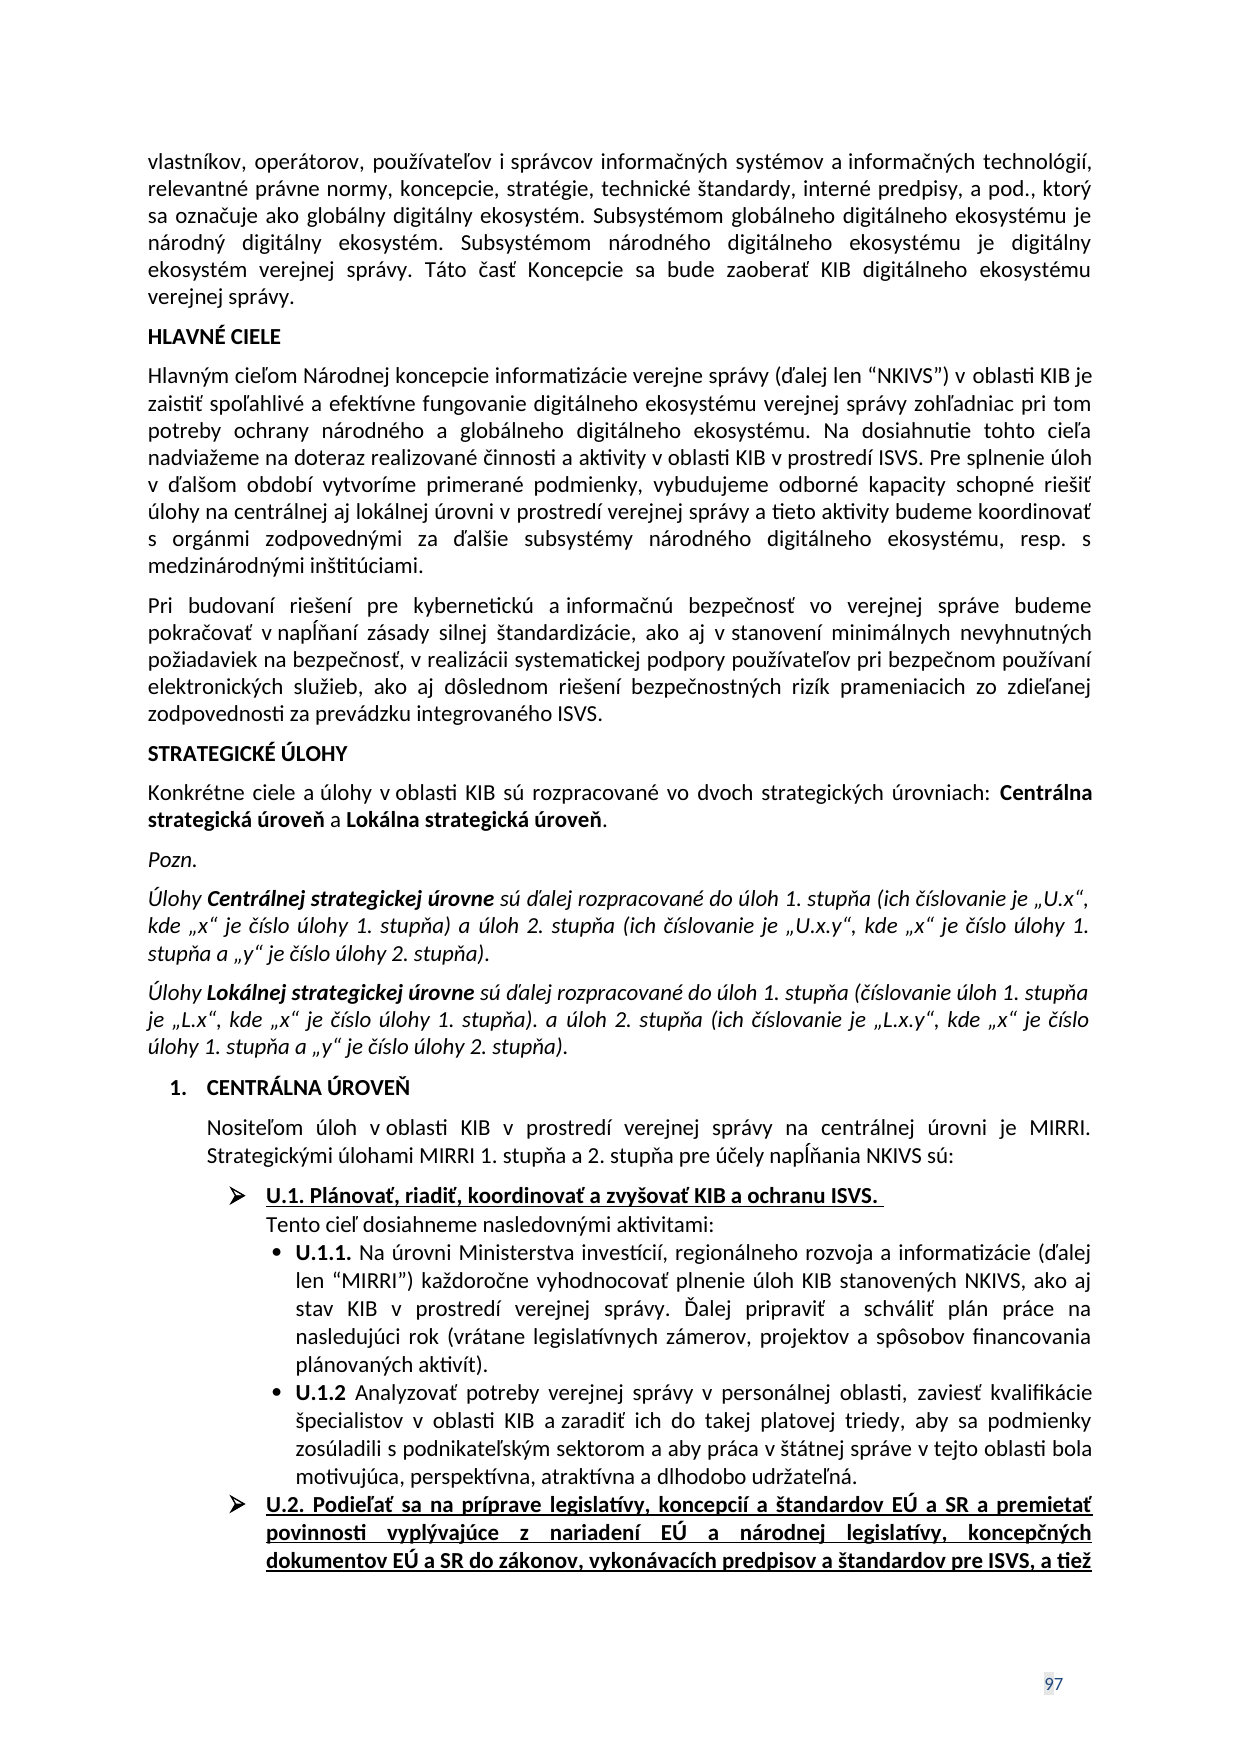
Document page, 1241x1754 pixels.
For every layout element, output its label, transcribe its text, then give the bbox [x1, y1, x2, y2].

text Úlohy Lokálnej strategickej úrovne sú ďalej rozpracované do úloh 1. stupňa (číslovanie úloh 1. stupňa je „L.x“, kde „x“ je číslo úlohy 1. stupňa). a úloh 2. stupňa (ich číslovanie je „L.x.y“, kde „x“ je číslo úlohy 1. stupňa a „y“ je číslo úlohy 2. stupňa). [148, 979, 1093, 1060]
text STRATEGICKÉ ÚLOHY [148, 739, 1093, 766]
text Konkrétne ciele a úlohy v oblasti KIB sú rozpracované vo dvoch strategických úrovniach: Centrálna strategická úroveň a Lokálna strategická úroveň. [148, 779, 1093, 833]
list U.1.2 Analyzovať potreby verejnej správy v personálnej oblasti, zaviesť kvalifikácie špecialistov v oblasti KIB a zaradiť ich do takej platovej triedy, aby sa podmienky zosúladili s podnikateľským sektorom a aby práca v štátnej správe v tejto oblasti bola motivujúca, perspektívna, atraktívna a dlhodobo udržateľná. [273, 1378, 1093, 1490]
text Úlohy Centrálnej strategickej úrovne sú ďalej rozpracované do úloh 1. stupňa (ich číslovanie je „U.x“, kde „x“ je číslo úlohy 1. stupňa) a úloh 2. stupňa (ich číslovanie je „U.x.y“, kde „x“ je číslo úlohy 1. stupňa a „y“ je číslo úlohy 2. stupňa). [148, 885, 1093, 966]
list U.1. Plánovať, riadiť, koordinovať a zvyšovať KIB a ochranu ISVS. [228, 1182, 1093, 1210]
text Nositeľom úloh v oblasti KIB v prostredí verejnej správy na centrálnej úrovni je MIRRI. Strategickými úlohami MIRRI 1. stupňa a 2. stupňa pre účely napĺňania NKIVS sú: [207, 1113, 1093, 1169]
list Tento cieľ dosiahneme nasledovnými aktivitami: [266, 1210, 1093, 1238]
list U.1.1. Na úrovni Ministerstva investícií, regionálneho rozvoja a informatizácie (ďalej len “MIRRI”) každoročne vyhodnocovať plnenie úloh KIB stanovených NKIVS, ako aj stav KIB v prostredí verejnej správy. Ďalej pripraviť a schváliť plán práce na nasledujúci rok (vrátane legislatívnych zámerov, projektov a spôsobov financovania plánovaných aktivít). [273, 1238, 1093, 1378]
text Pozn. [148, 846, 1093, 873]
text Pri budovaní riešení pre kybernetickú a informačnú bezpečnosť vo verejnej správe budeme pokračovať v napĺňaní zásady silnej štandardizácie, ako aj v stanovení minimálnych nevyhnutných požiadaviek na bezpečnosť, v realizácii systematickej podpory používateľov pri bezpečnom používaní elektronických služieb, ako aj dôslednom riešení bezpečnostných rizík prameniacich zo zdieľanej zodpovednosti za prevádzku integrovaného ISVS. [148, 591, 1093, 727]
text Hlavným cieľom Národnej koncepcie informatizácie verejne správy (ďalej len “NKIVS”) v oblasti KIB je zaistiť spoľahlivé a efektívne fungovanie digitálneho ekosystému verejnej správy zohľadniac pri tom potreby ochrany národného a globálneho digitálneho ekosystému. Na dosiahnutie tohto cieľa nadviažeme na doteraz realizované činnosti a aktivity v oblasti KIB v prostredí ISVS. Pre splnenie úloh v ďalšom období vytvoríme primerané podmienky, vybudujeme odborné kapacity schopné riešiť úlohy na centrálnej aj lokálnej úrovni v prostredí verejnej správy a tieto aktivity budeme koordinovať s orgánmi zodpovednými za ďalšie subsystémy národného digitálneho ekosystému, resp. s medzinárodnými inštitúciami. [148, 362, 1093, 579]
text HLAVNÉ CIELE [148, 323, 1093, 350]
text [148, 148, 1093, 310]
list CENTRÁLNA ÚROVEŇ [169, 1073, 1093, 1101]
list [228, 1490, 1093, 1574]
